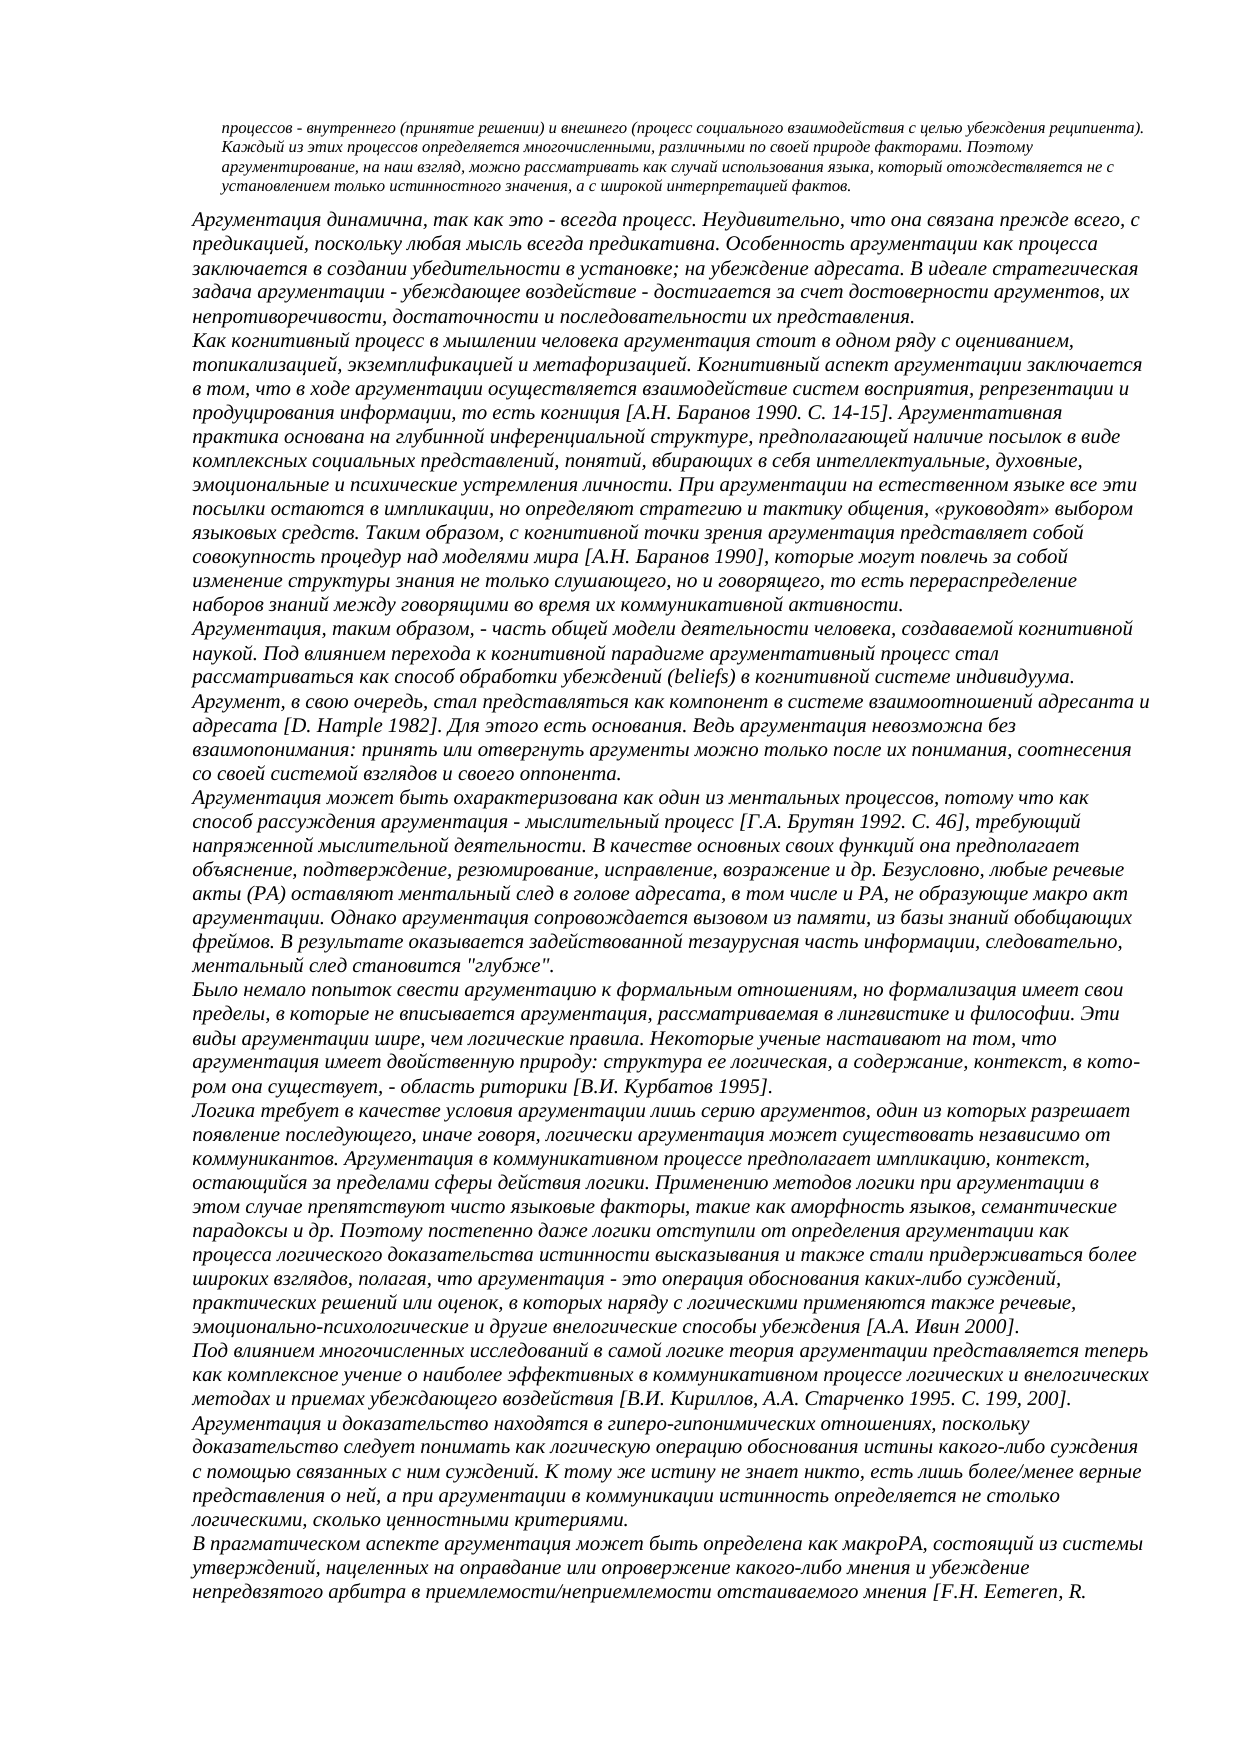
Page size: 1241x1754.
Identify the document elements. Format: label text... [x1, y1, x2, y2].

text Аргументация, таким образом, - часть общей модели деятельности человека, создаваемой когнитивной наукой. Под влиянием перехода к когнитивной парадигме аргументативный процесс стал рассматриваться как способ обработки убеждений (beliefs) в когнитивной системе индивидуума. Аргумент, в свою очередь, стал представляться как компонент в системе взаимоотношений адресанта и адресата [D. Hample 1982]. Для этого есть основания. Ведь аргументация невозможна без взаимопонимания: принять или отвергнуть аргументы можно только после их понимания, соотнесения со своей системой взглядов и своего оппонента. [192, 616, 1152, 785]
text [221, 118, 1152, 195]
text Аргументация динамична, так как это - всегда процесс. Неудивительно, что она связана прежде всего, с предикацией, поскольку любая мысль всегда предикативна. Особенность аргументации как процесса заключается в создании убедительности в установке; на убеждение адресата. В идеале стратегическая задача аргументации - убеждающее воздействие - достигается за счет достоверности аргументов, их непротиворечивости, достаточности и последовательности их представления. [192, 207, 1152, 328]
text Логика требует в качестве условия аргументации лишь серию аргументов, один из которых разрешает появление последующего, иначе говоря, логически аргументация может существовать независимо от коммуникантов. Аргументация в коммуникативном процессе предполагает импликацию, контекст, остающийся за пределами сферы действия логики. Применению методов логики при аргументации в этом случае препятствуют чисто языковые факторы, такие как аморфность языков, семантические парадоксы и др. Поэтому постепенно даже логики отступили от определения аргументации как процесса логического доказательства истинности высказывания и также стали придерживаться более широких взглядов, полагая, что аргументация - это операция обоснования каких-либо суждений, практических решений или оценок, в которых наряду с логическими применяются также речевые, эмоционально-психологические и другие внелогические способы убеждения [А.А. Ивин 2000]. [192, 1098, 1152, 1338]
text Под влиянием многочисленных исследований в самой логике теория аргументации представляется теперь как комплексное учение о наиболее эффективных в коммуникативном процессе логических и внелогических методах и приемах убеждающего воздействия [В.И. Кириллов, А.А. Старченко 1995. С. 199, 200]. Аргументация и доказательство находятся в гиперо-гипонимических отношениях, поскольку доказательство следует понимать как логическую операцию обоснования истины какого-либо суждения с помощью связанных с ним суждений. К тому же истину не знает никто, есть лишь более/менее верные представления о ней, а при аргументации в коммуникации истинность определяется не столько логическими, сколько ценностными критериями. [192, 1338, 1152, 1531]
text Аргументация может быть охарактеризована как один из ментальных процессов, потому что как способ рассуждения аргументация - мыслительный процесс [Г.А. Брутян 1992. С. 46], требующий напряженной мыслительной деятельности. В качестве основных своих функций она предполагает объяснение, подтверждение, резюмирование, исправление, возражение и др. Безусловно, любые речевые акты (РА) оставляют ментальный след в голове адресата, в том числе и РА, не образующие макро акт аргументации. Однако аргументация сопровождается вызовом из памяти, из базы знаний обобщающих фреймов. В результате оказывается задействованной тезаурусная часть информации, следовательно, ментальный след становится "глубже". [192, 785, 1152, 977]
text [192, 1531, 1152, 1603]
text Как когнитивный процесс в мышлении человека аргументация стоит в одном ряду с оцениванием, топикализацией, экземплификацией и метафоризацией. Когнитивный аспект аргументации заключается в том, что в ходе аргументации осуществляется взаимодействие систем восприятия, репрезентации и продуцирования информации, то есть когниция [А.Н. Баранов 1990. С. 14-15]. Аргументативная практика основана на глубинной инференциальной структуре, предполагающей наличие посылок в виде комплексных социальных представлений, понятий, вбирающих в себя интеллектуальные, духовные, эмоциональные и психические устремления личности. При аргументации на естественном языке все эти посылки остаются в импликации, но определяют стратегию и тактику общения, «руководят» выбором языковых средств. Таким образом, с когнитивной точки зрения аргументация представляет собой совокупность процедур над моделями мира [А.Н. Баранов 1990], которые могут повлечь за собой изменение структуры знания не только слушающего, но и говорящего, то есть перераспределение наборов знаний между говорящими во время их коммуникативной активности. [192, 328, 1152, 616]
text Было немало попыток свести аргументацию к формальным отношениям, но формализация имеет свои пределы, в которые не вписывается аргументация, рассматриваемая в лингвистике и философии. Эти виды аргументации шире, чем логические правила. Некоторые ученые настаивают на том, что аргументация имеет двойственную природу: структура ее логическая, а содержание, контекст, в котором она существует, - область риторики [В.И. Курбатов 1995]. [192, 977, 1152, 1098]
